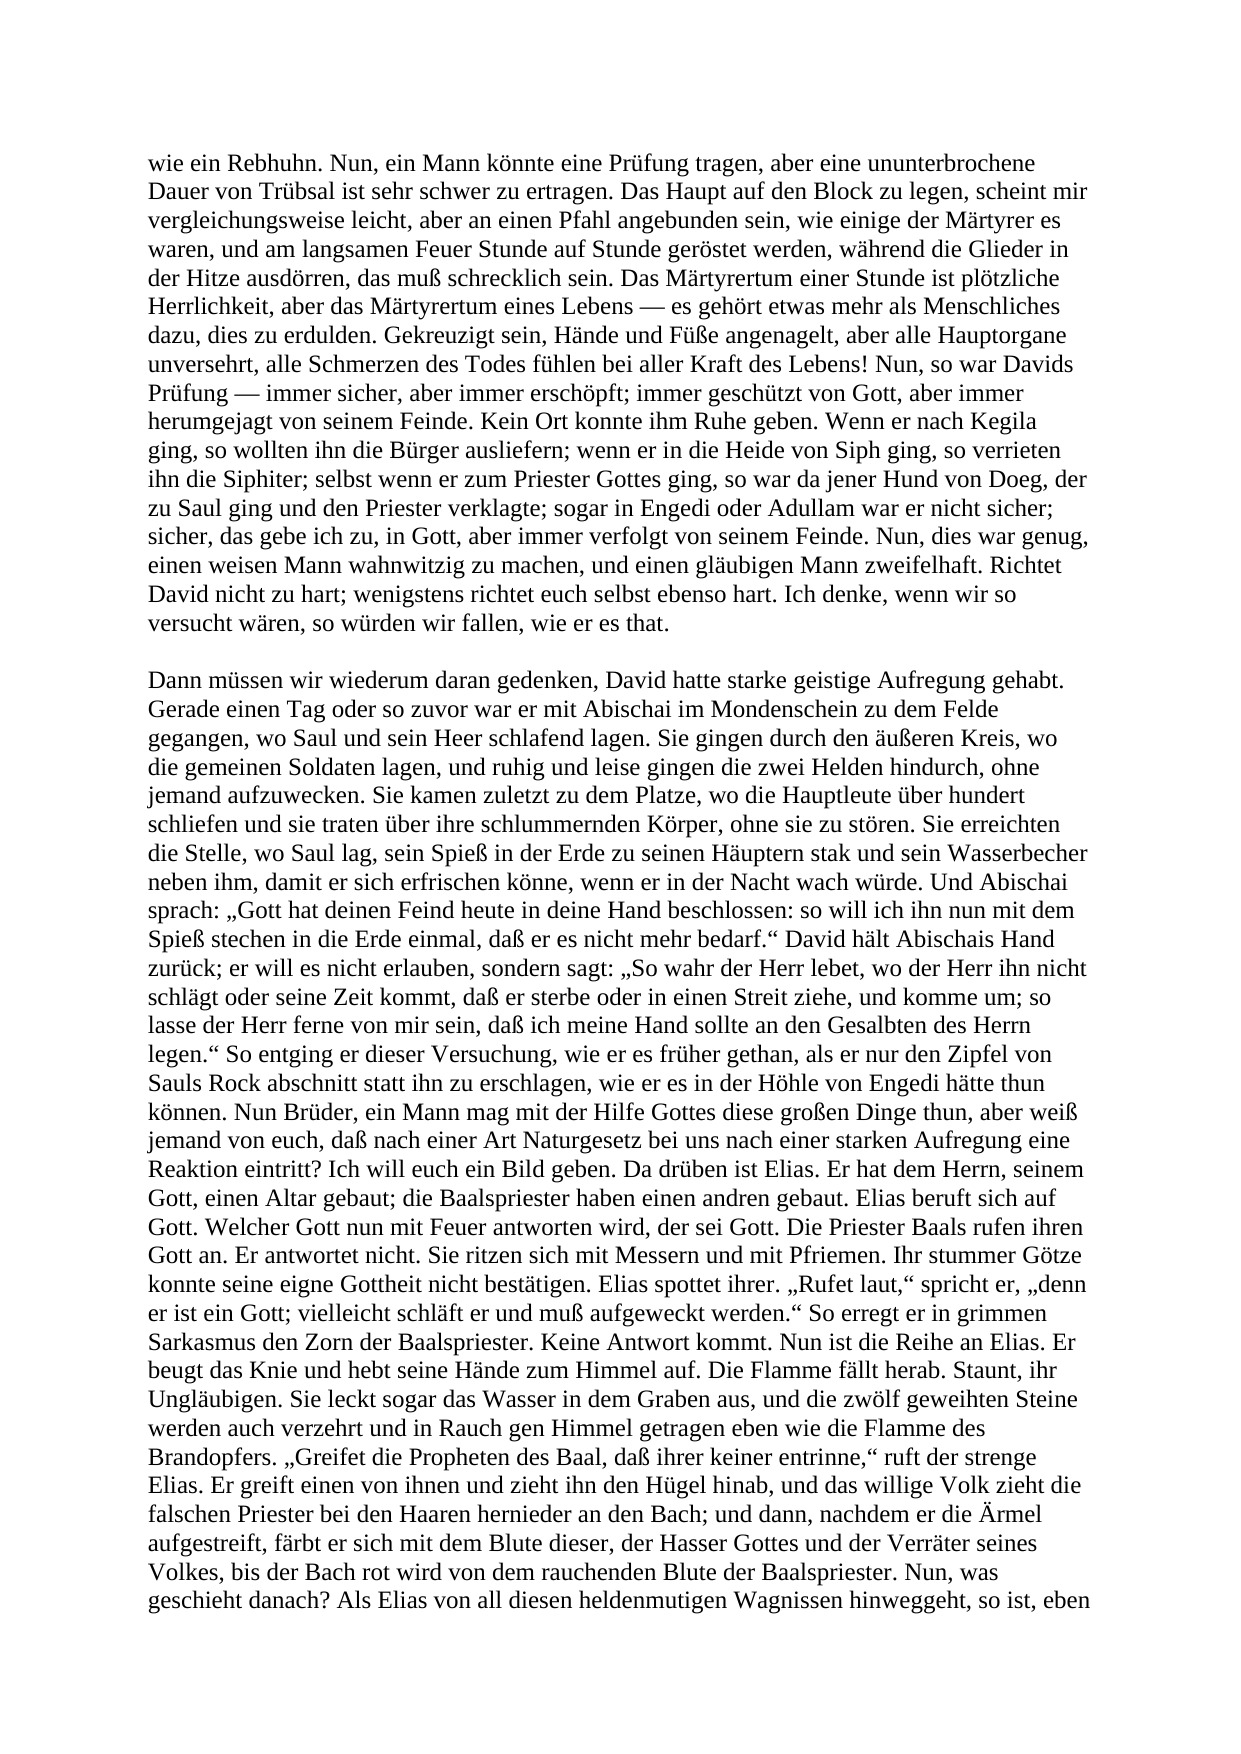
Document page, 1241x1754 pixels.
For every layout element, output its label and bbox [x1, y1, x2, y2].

text [148, 666, 1093, 1614]
text [148, 148, 1093, 636]
